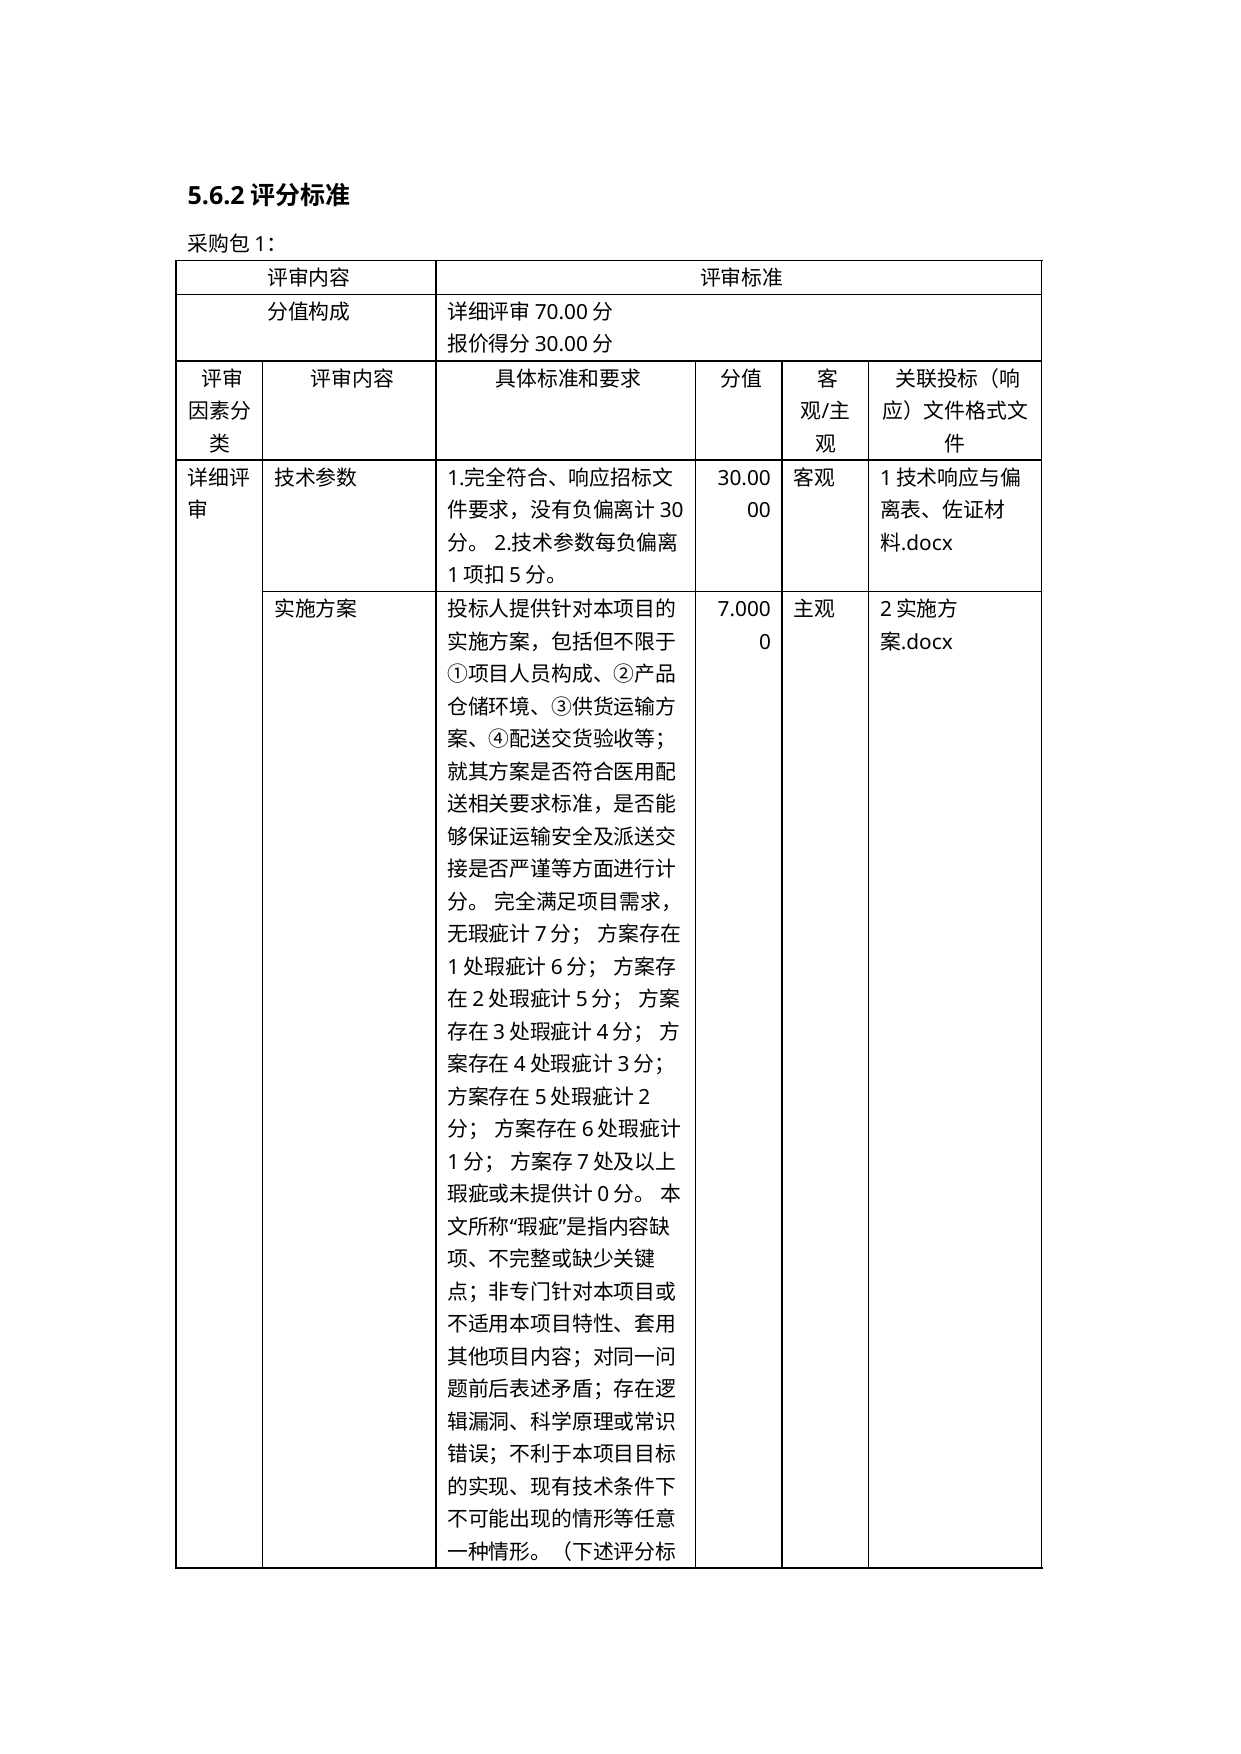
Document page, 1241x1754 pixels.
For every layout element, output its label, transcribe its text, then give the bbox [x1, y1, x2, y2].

table_cell 具体标准和要求 [437, 362, 695, 459]
table_header 评审标准 [437, 261, 1041, 293]
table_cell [437, 592, 695, 1567]
table_cell 分值构成 [177, 295, 435, 360]
table_cell 详细评审 [177, 461, 262, 1567]
table_cell 技术参数 [263, 461, 435, 591]
table_header 评审内容 [177, 261, 435, 293]
table_cell 分值 [696, 362, 781, 459]
table_cell 评审内容 [263, 362, 435, 459]
text 采购包1： [187, 227, 1053, 259]
table_cell 客观/主观 [783, 362, 868, 459]
table_cell 1.完全符合、响应招标文件要求，没有负偏离计30分。 2.技术参数每负偏离1项扣5分。 [437, 461, 695, 591]
table_cell 1技术响应与偏离表、佐证材料.docx [869, 461, 1041, 591]
table_cell 客观 [783, 461, 868, 591]
text 5.6.2评分标准 [187, 162, 1053, 227]
table_cell 评审因素分类 [177, 362, 262, 459]
table_cell 详细评审70.00分 报价得分30.00分 [437, 295, 1041, 360]
table_cell 7.0000 [696, 592, 781, 1567]
table_cell 2实施方案.docx [869, 592, 1041, 1567]
table_cell 实施方案 [263, 592, 435, 1567]
table_cell 30.0000 [696, 461, 781, 591]
table_cell 关联投标（响应）文件格式文件 [869, 362, 1041, 459]
table_cell 主观 [783, 592, 868, 1567]
